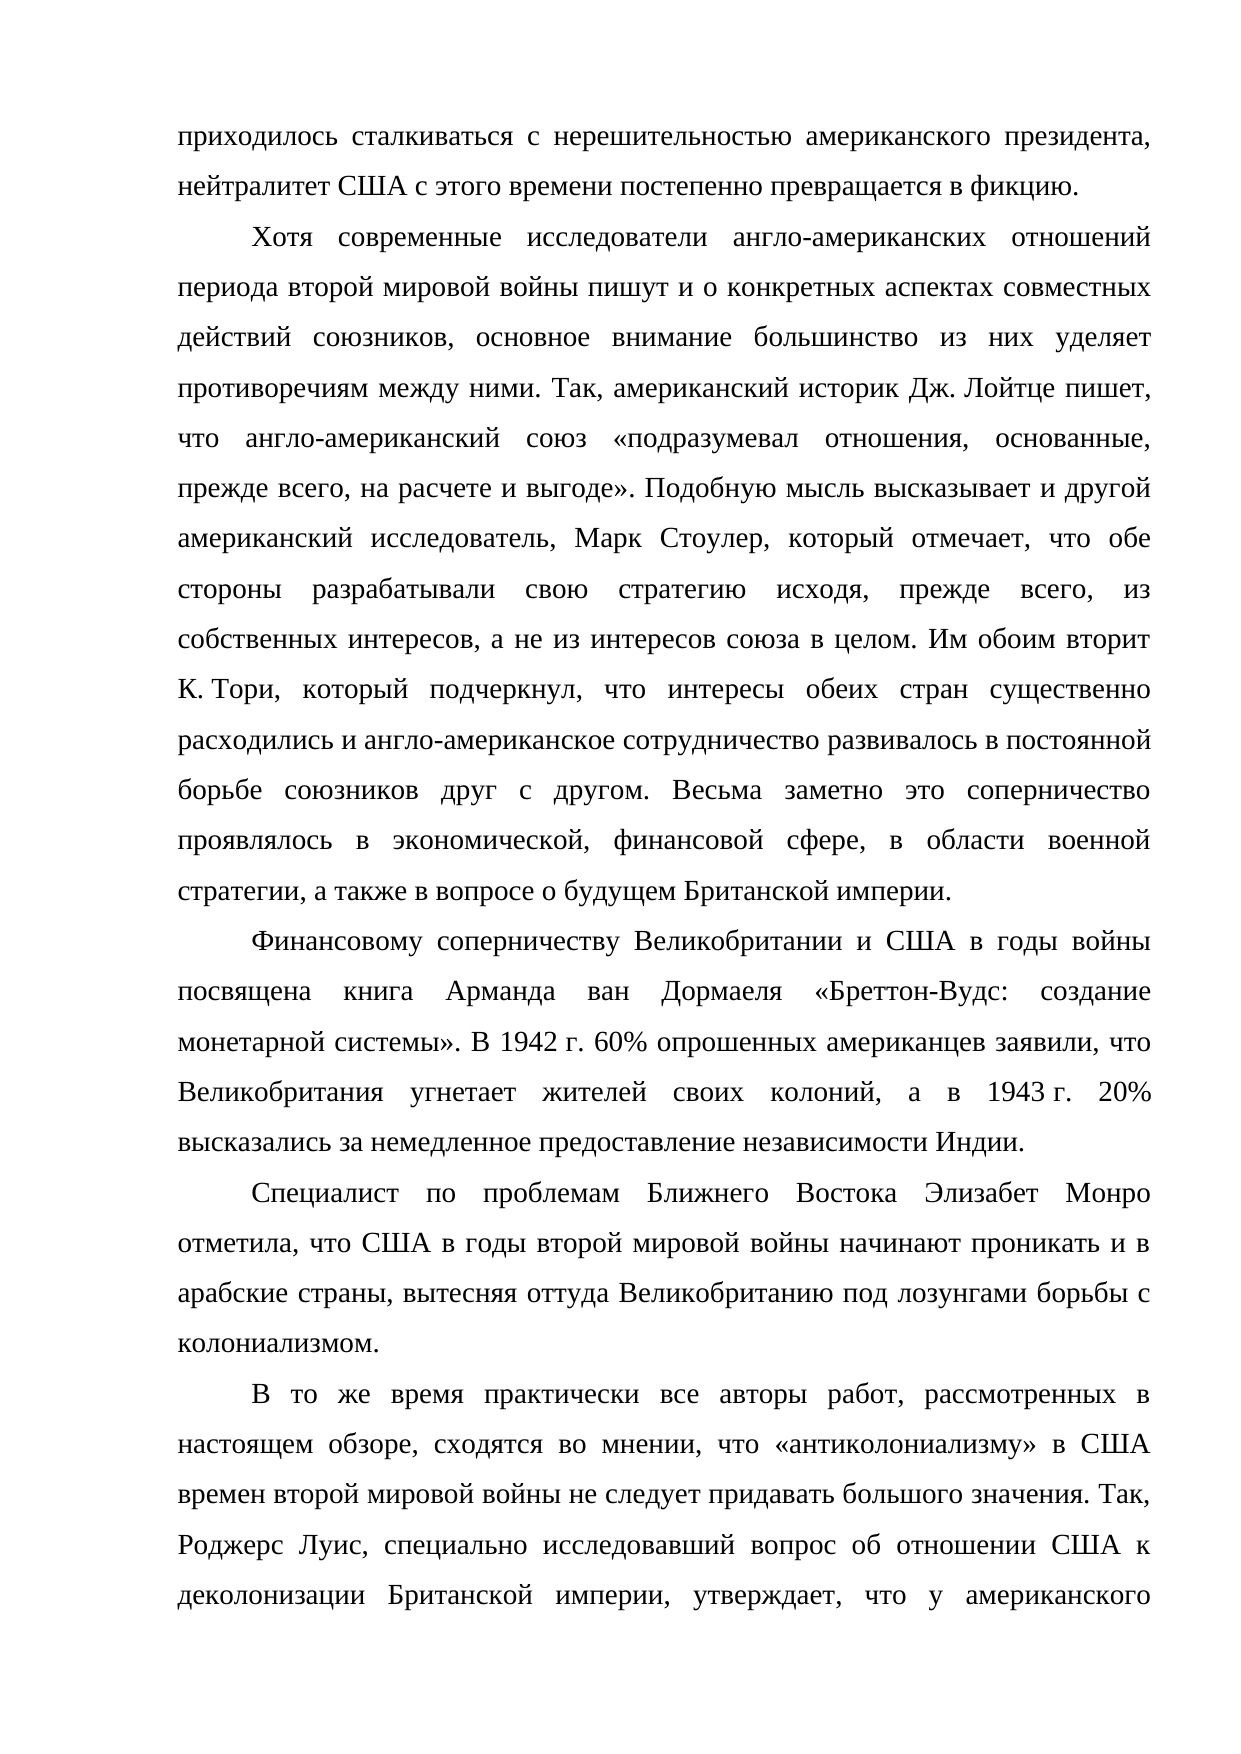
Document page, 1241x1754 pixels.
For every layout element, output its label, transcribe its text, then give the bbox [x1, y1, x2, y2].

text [177, 1376, 1152, 1611]
text Хотя современные исследователи англо-американских отношений периода второй мировой войны пишут и о конкретных аспектах совместных действий союзников, основное внимание большинство из них уделяет противоречиям между ними. Так, американский историк Дж. Лойтце пишет, что англо-американский союз «подразумевал отношения, основанные, прежде всего, на расчете и выгоде». Подобную мысль высказывает и другой американский исследователь, Марк Стоулер, который отмечает, что обе стороны разрабатывали свою стратегию исходя, прежде всего, из собственных интересов, а не из интересов союза в целом. Им обоим вторит К. Тори, который подчеркнул, что интересы обеих стран существенно расходились и англо-американское сотрудничество развивалось в постоянной борьбе союзников друг с другом. Весьма заметно это соперничество проявлялось в экономической, финансовой сфере, в области военной стратегии, а также в вопросе о будущем Британской империи. [177, 219, 1152, 906]
text Финансовому соперничеству Великобритании и США в годы войны посвящена книга Арманда ван Дормаеля «Бреттон-Вудс: создание монетарной системы». В 1942 г. 60% опрошенных американцев заявили, что Великобритания угнетает жителей своих колоний, а в 1943 г. 20% высказались за немедленное предоставление независимости Индии. [177, 923, 1152, 1158]
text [177, 118, 1152, 202]
text Специалист по проблемам Ближнего Востока Элизабет Монро отметила, что США в годы второй мировой войны начинают проникать и в арабские страны, вытесняя оттуда Великобританию под лозунгами борьбы с колониализмом. [177, 1175, 1152, 1359]
